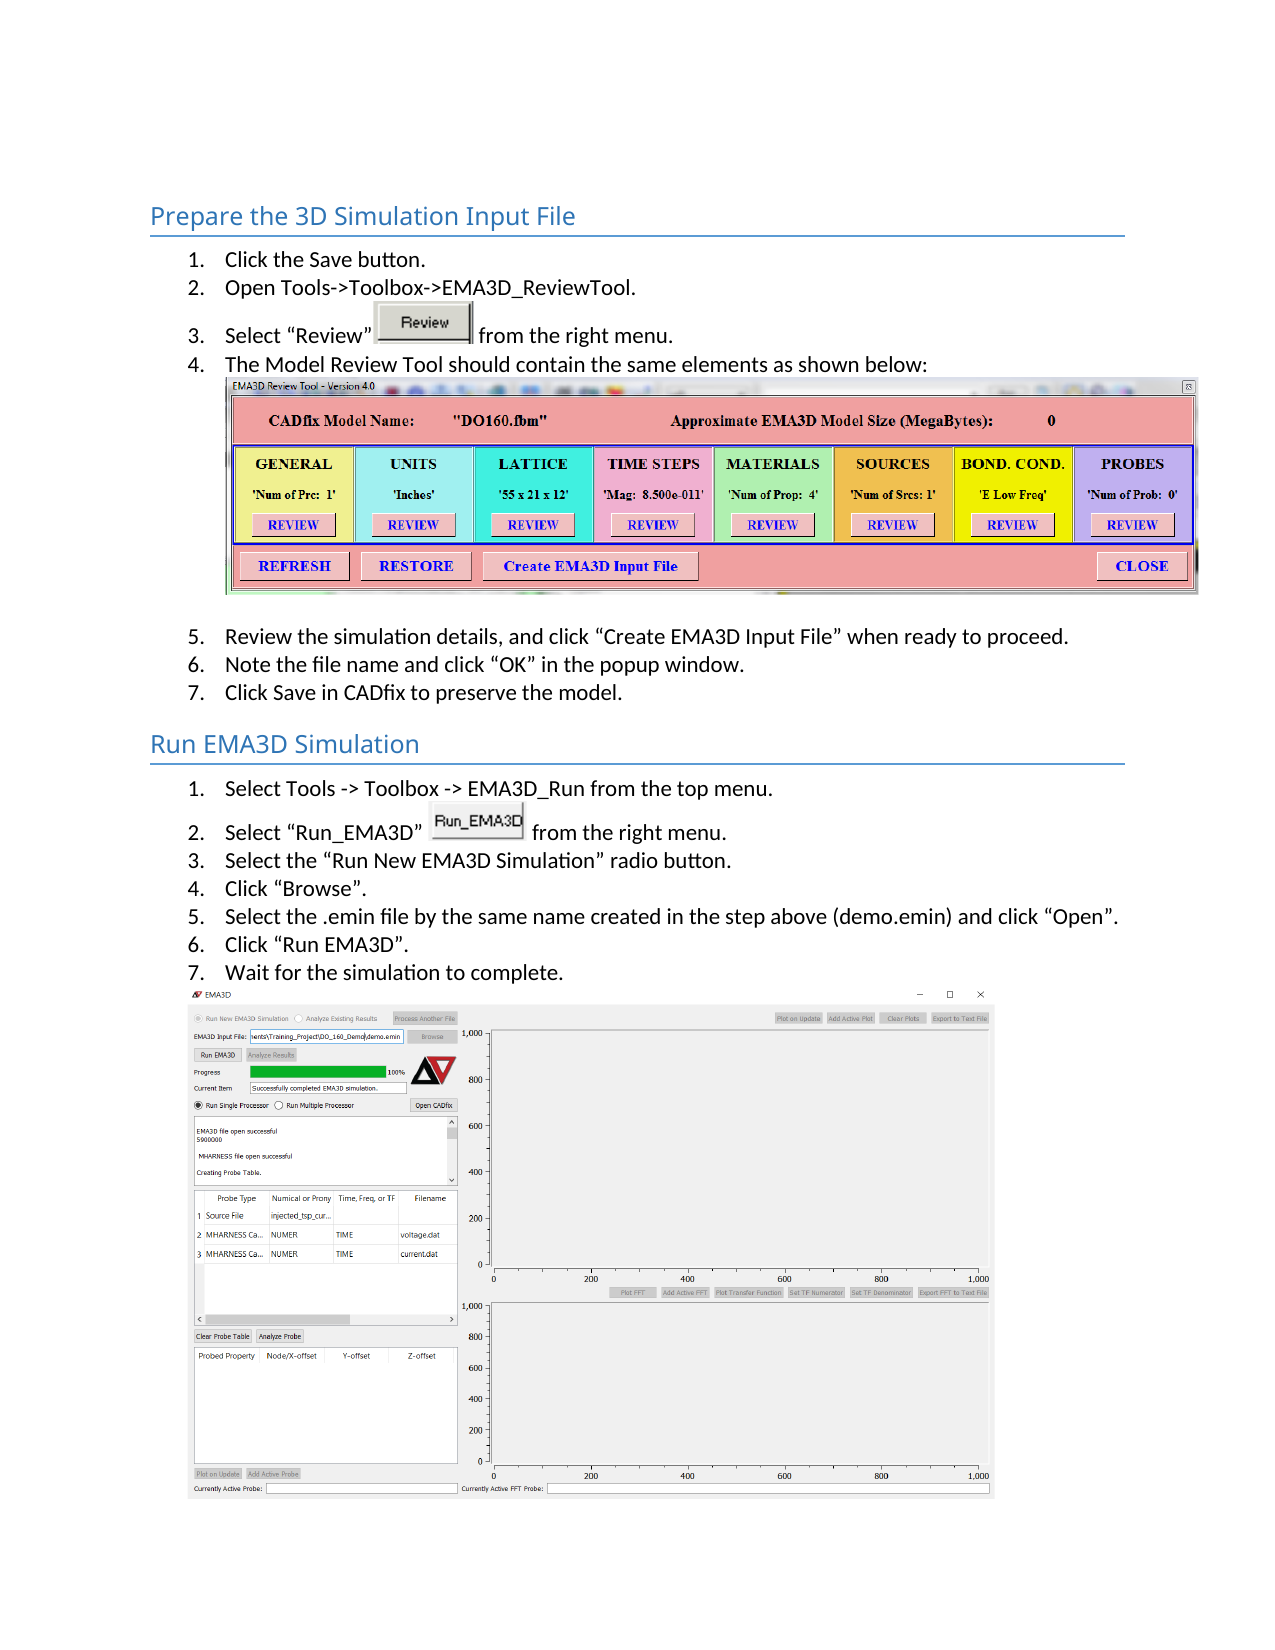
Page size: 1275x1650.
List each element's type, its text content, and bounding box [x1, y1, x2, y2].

picture [428, 801, 527, 841]
list Click “Browse”. [187, 874, 1125, 902]
picture [225, 377, 1199, 595]
list Note the file name and click “OK” in the popup window. [187, 650, 1125, 678]
list Select Tools -> Toolbox -> EMA3D_Run from the top menu. [187, 774, 1125, 802]
subtitle Run EMA3D Simulation [150, 727, 1125, 763]
list Select the .emin file by the same name created in the step above (demo.emin) and click “Open”. [187, 902, 1125, 931]
list Click “Run EMA3D”. [187, 931, 1125, 958]
picture [187, 986, 995, 1499]
list Open Tools->Toolbox->EMA3D_ReviewTool. [187, 273, 1125, 301]
list Click Save in CADfix to preserve the model. [187, 678, 1125, 706]
list Wait for the simulation to complete. [187, 958, 1125, 987]
list Select the “Run New EMA3D Simulation” radio button. [187, 846, 1125, 874]
list Review the simulation details, and click “Create EMA3D Input File” when ready to proceed. [187, 622, 1125, 650]
subtitle Prepare the 3D Simulation Input File [150, 199, 1125, 235]
list Select “Review” from the right menu. [187, 301, 1125, 350]
list Select “Run_EMA3D” from the right menu. [187, 802, 1125, 846]
list Click the Save button. [187, 245, 1125, 273]
picture [372, 301, 474, 344]
